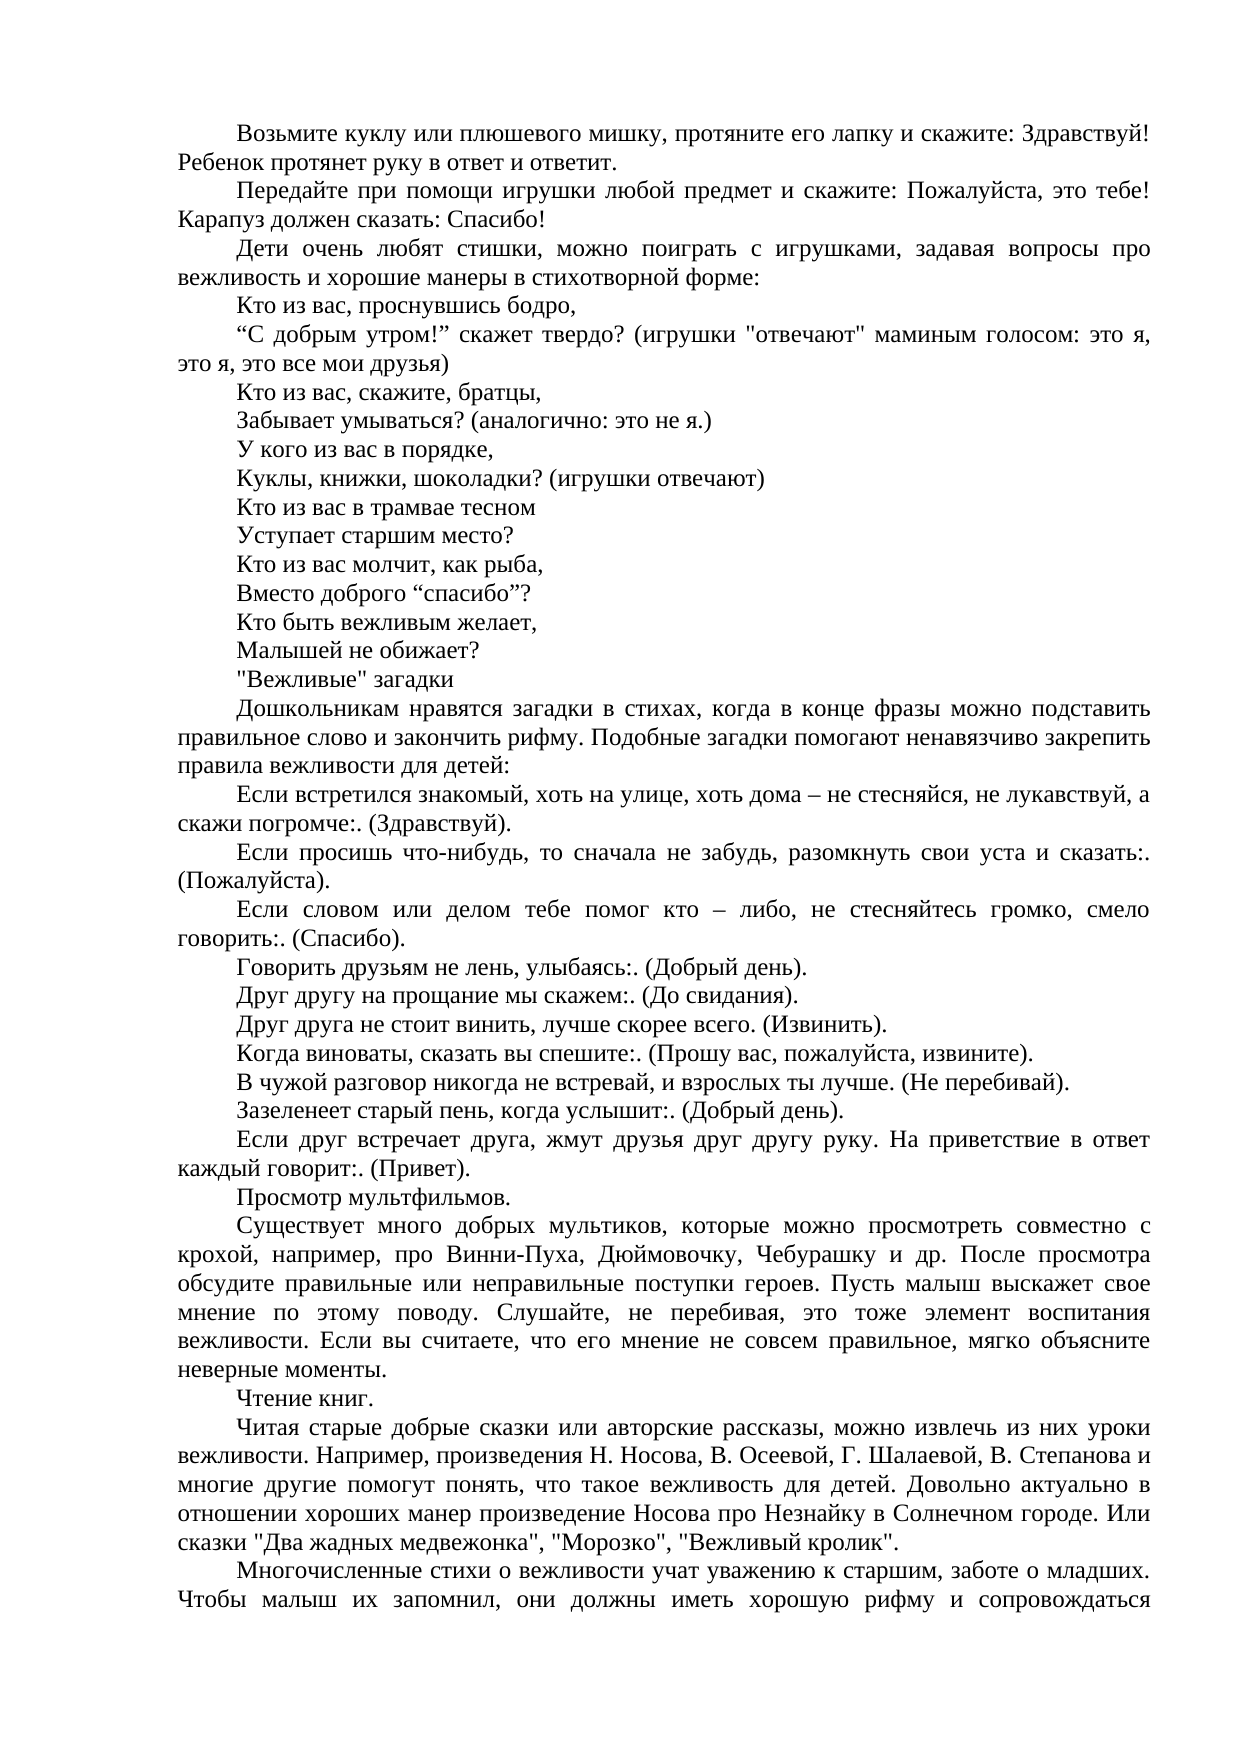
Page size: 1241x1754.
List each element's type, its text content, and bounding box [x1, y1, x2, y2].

text Дошкольникам нравятся загадки в стихах, когда в конце фразы можно подставить правильное слово и закончить рифму. Подобные загадки помогают ненавязчиво закрепить правила вежливости для детей: [177, 693, 1152, 779]
text Когда виноваты, сказать вы спешите:. (Прошу вас, пожалуйста, извините). [177, 1038, 1152, 1067]
text Друг другу на прощание мы скажем:. (До свидания). [177, 981, 1152, 1009]
text Если друг встречает друга, жмут друзья друг другу руку. На приветствие в ответ каждый говорит:. (Привет). [177, 1124, 1152, 1182]
text Куклы, книжки, шоколадки? (игрушки отвечают) [177, 463, 1152, 492]
text Кто из вас в трамвае тесном [177, 492, 1152, 521]
text У кого из вас в порядке, [177, 434, 1152, 463]
text Зазеленеет старый пень, когда услышит:. (Добрый день). [177, 1096, 1152, 1124]
text "Вежливые" загадки [177, 664, 1152, 693]
text Друг друга не стоит винить, лучше скорее всего. (Извинить). [177, 1009, 1152, 1038]
text Говорить друзьям не лень, улыбаясь:. (Добрый день). [177, 952, 1152, 981]
text Уступает старшим место? [177, 521, 1152, 549]
text Вместо доброго “спасибо”? [177, 578, 1152, 607]
text Кто из вас молчит, как рыба, [177, 549, 1152, 578]
text Возьмите куклу или плюшевого мишку, протяните его лапку и скажите: Здравствуй! Ребенок протянет руку в ответ и ответит. [177, 118, 1152, 176]
text Кто быть вежливым желает, [177, 607, 1152, 636]
text Если словом или делом тебе помог кто – либо, не стесняйтесь громко, смело говорить:. (Спасибо). [177, 894, 1152, 952]
text Забывает умываться? (аналогично: это не я.) [177, 406, 1152, 434]
text Если просишь что-нибудь, то сначала не забудь, разомкнуть свои уста и сказать:. (Пожалуйста). [177, 837, 1152, 894]
text Кто из вас, проснувшись бодро, [177, 291, 1152, 319]
text Малышей не обижает? [177, 636, 1152, 664]
text Кто из вас, скажите, братцы, [177, 377, 1152, 406]
text Существует много добрых мультиков, которые можно просмотреть совместно с крохой, например, про Винни-Пуха, Дюймовочку, Чебурашку и др. После просмотра обсудите правильные или неправильные поступки героев. Пусть малыш выскажет свое мнение по этому поводу. Слушайте, не перебивая, это тоже элемент воспитания вежливости. Если вы считаете, что его мнение не совсем правильное, мягко объясните неверные моменты. [177, 1211, 1152, 1383]
text “С добрым утром!” скажет твердо? (игрушки "отвечают" маминым голосом: это я, это я, это все мои друзья) [177, 319, 1152, 377]
text Читая старые добрые сказки или авторские рассказы, можно извлечь из них уроки вежливости. Например, произведения Н. Носова, В. Осеевой, Г. Шалаевой, В. Степанова и многие другие помогут понять, что такое вежливость для детей. Довольно актуально в отношении хороших манер произведение Носова про Незнайку в Солнечном городе. Или сказки "Два жадных медвежонка", "Морозко", "Вежливый кролик". [177, 1412, 1152, 1556]
text Чтение книг. [177, 1383, 1152, 1412]
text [177, 1556, 1152, 1613]
text В чужой разговор никогда не встревай, и взрослых ты лучше. (Не перебивай). [177, 1067, 1152, 1096]
text Передайте при помощи игрушки любой предмет и скажите: Пожалуйста, это тебе! Карапуз должен сказать: Спасибо! [177, 176, 1152, 233]
text Дети очень любят стишки, можно поиграть с игрушками, задавая вопросы про вежливость и хорошие манеры в стихотворной форме: [177, 233, 1152, 291]
text Если встретился знакомый, хоть на улице, хоть дома – не стесняйся, не лукавствуй, а скажи погромче:. (Здравствуй). [177, 779, 1152, 837]
text Просмотр мультфильмов. [177, 1182, 1152, 1211]
